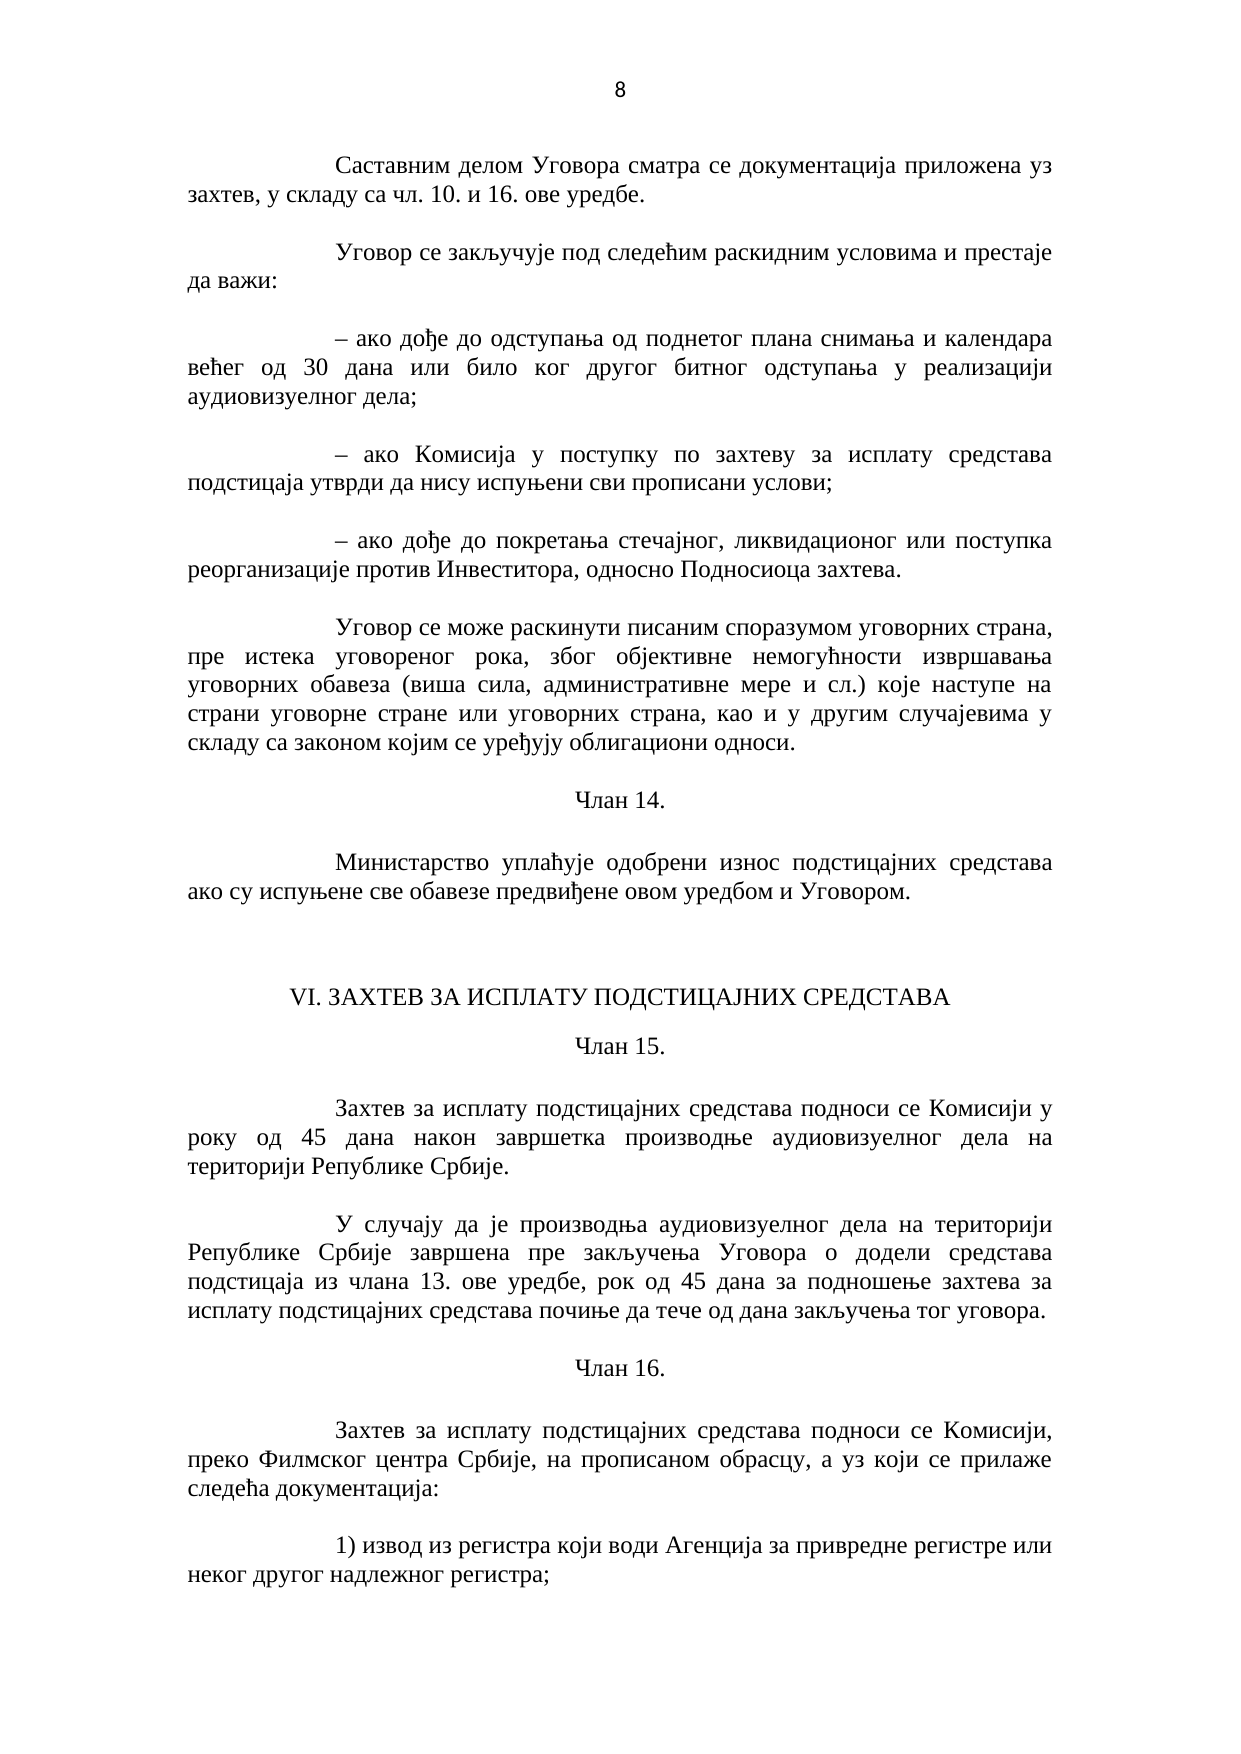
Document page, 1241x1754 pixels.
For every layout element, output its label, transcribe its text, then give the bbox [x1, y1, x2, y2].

text Члан 16. [187, 1353, 1053, 1382]
text У случају да је производња аудиовизуелног дела на територији Републике Србије завршена пре закључења Уговора о додели средстава подстицаја из члана 13. ове уредбе, рок од 45 дана за подношење захтева за исплату подстицајних средстава почиње да тече од дана закључења тог уговора. [187, 1209, 1053, 1324]
text – ако дође до покретања стечајног, ликвидационог или поступка реорганизације против Инвеститора, односно Подносиоца захтева. [187, 525, 1053, 583]
text Захтев за исплату подстицајних средстава подноси се Комисији у року од 45 дана након завршетка производње аудиовизуелног дела на територији Републике Србије. [187, 1093, 1053, 1179]
text Уговор се може раскинути писаним споразумом уговорних страна, пре истека уговореног рока, због објективне немогућности извршавања уговорних обавеза (виша сила, административне мере и сл.) које наступе на страни уговорне стране или уговорних страна, као и у другим случајевима у складу са законом којим се уређују облигациони односи. [187, 612, 1053, 756]
text – ако дође до одступања од поднетог плана снимања и календара већег од 30 дана или било ког другог битног одступања у реализацији аудиовизуелног дела; [187, 323, 1053, 409]
text Захтев за исплату подстицајних средстава подноси се Комисији, преко Филмског центра Србије, на прописаном обрасцу, а уз који се прилаже следећа документација: [187, 1415, 1053, 1501]
text Саставним делом Уговора сматра се документација приложена уз захтев, у складу са чл. 10. и 16. ове уредбе. [187, 150, 1053, 207]
text Члан 14. [187, 785, 1053, 814]
text 1) извод из регистра који води Агенција за привредне регистре или неког другог надлежног регистра; [187, 1531, 1053, 1588]
text Уговор се закључује под следећим раскидним условима и престаје да важи: [187, 237, 1053, 294]
text Члан 15. [187, 1031, 1053, 1060]
text VI. ЗАХТЕВ ЗА ИСПЛАТУ ПОДСТИЦАЈНИХ СРЕДСТАВА [187, 982, 1053, 1011]
text Министарство уплаћује одобрени износ подстицајних средстава ако су испуњене све обавезе предвиђене овом уредбом и Уговором. [187, 847, 1053, 905]
text – ако Комисија у поступку по захтеву за исплату средстава подстицаја утврди да нису испуњени сви прописани услови; [187, 439, 1053, 496]
